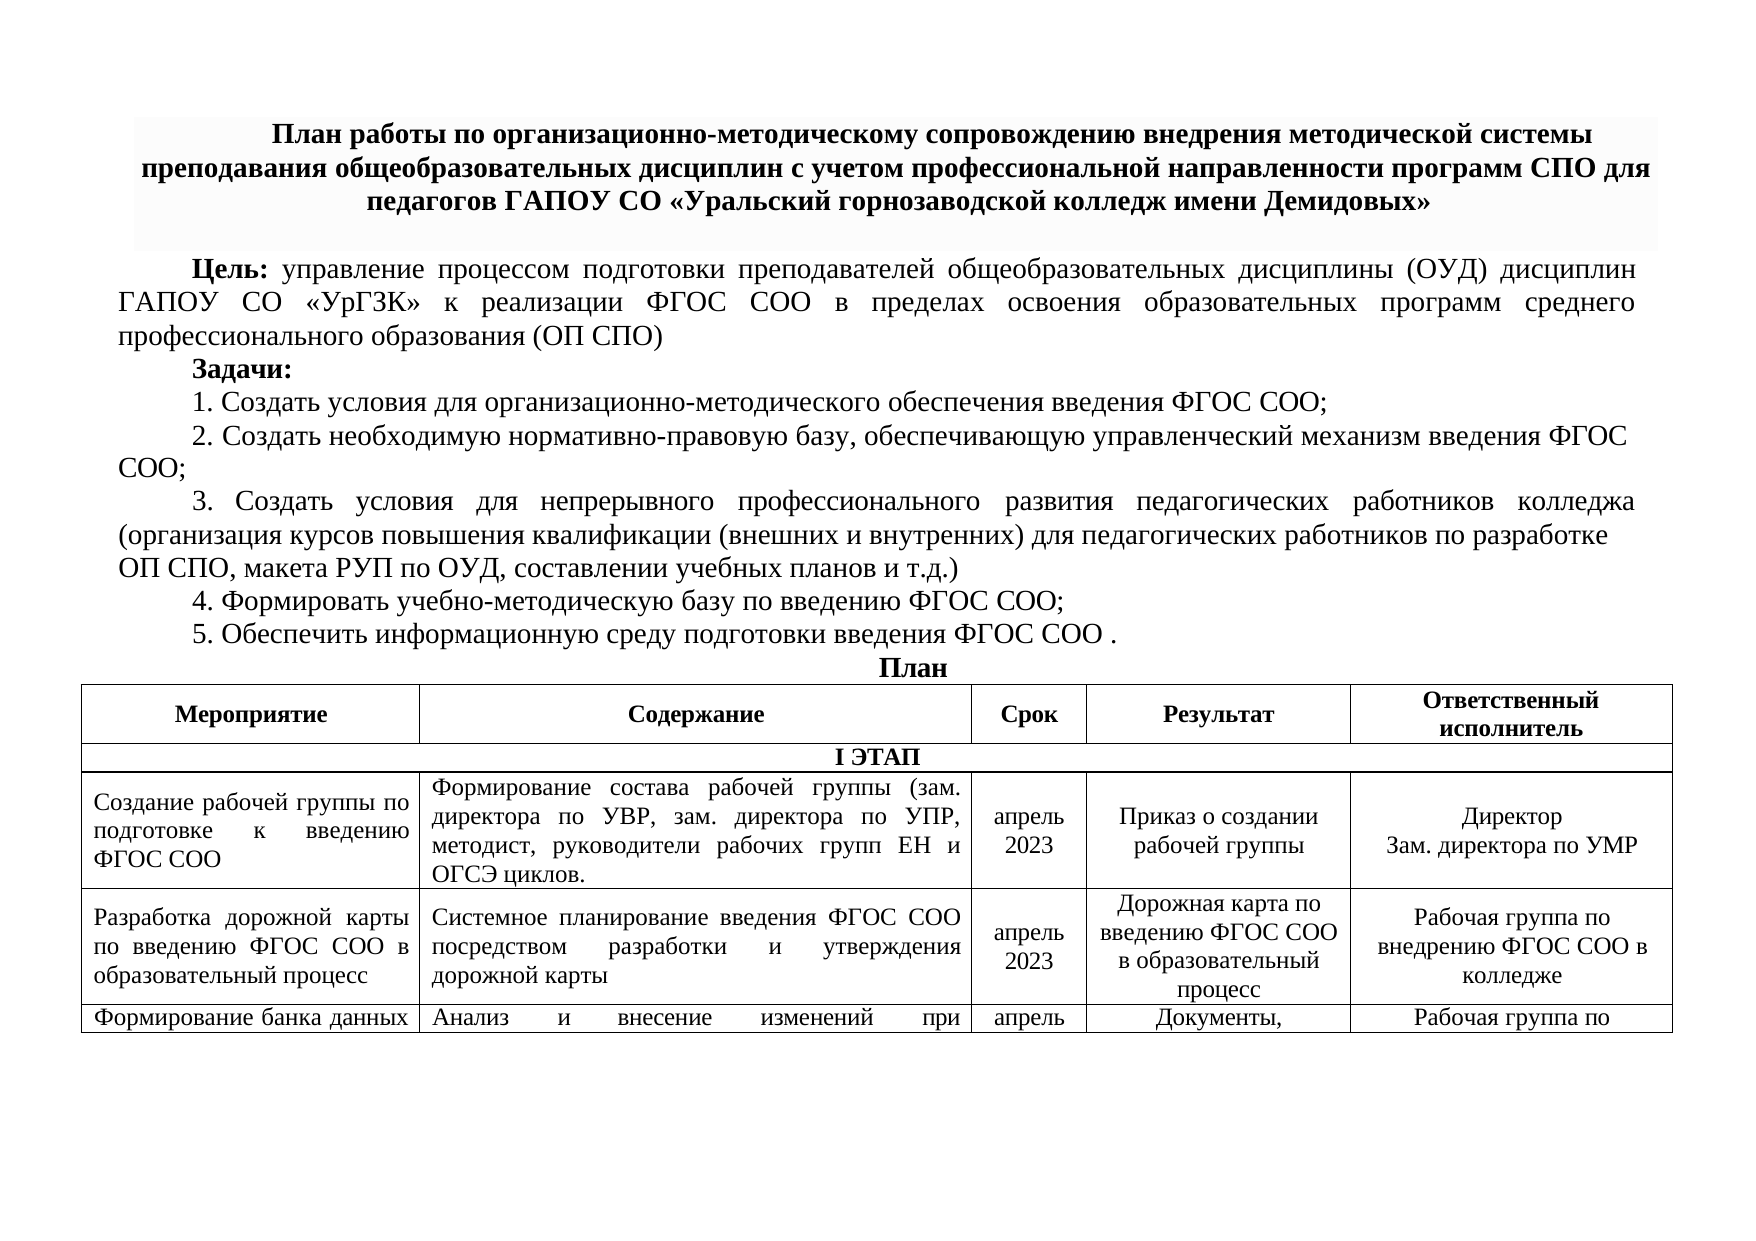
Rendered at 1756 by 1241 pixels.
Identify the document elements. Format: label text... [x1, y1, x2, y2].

list Обеспечить информационную среду подготовки введения ФГОС СОО . [192, 617, 1686, 651]
subtitle Задачи: [192, 352, 1686, 385]
text Цель: управление процессом подготовки преподавателей общеобразовательных дисциплины (ОУД) дисциплин ГАПОУ СО «УрГЗК» к реализации ФГОС СОО в пределах освоения образовательных программ среднего профессионального образования (ОП СПО) [118, 251, 1637, 352]
table_header Срок [972, 685, 1086, 743]
table_cell Рабочая группа по [1351, 1005, 1672, 1032]
subtitle План [878, 651, 1686, 684]
table_cell Анализ и внесение изменений при [420, 1005, 971, 1032]
table_cell I ЭТАП [82, 744, 1672, 771]
table_cell Документы, [1087, 1005, 1350, 1032]
text СОО; [118, 452, 1686, 483]
table_header Содержание [420, 685, 971, 743]
table_cell апрель 2023 [972, 773, 1086, 887]
list Создать условия для непрерывного профессионального развития педагогических работников колледжа [192, 483, 1686, 517]
table_cell Директор Зам. директора по УМР [1351, 773, 1672, 887]
table_cell апрель 2023 [972, 889, 1086, 1003]
list Создать условия для организационно-методического обеспечения введения ФГОС СОО; [192, 385, 1686, 419]
table_cell Дорожная карта по введению ФГОС СОО в образовательный процесс [1087, 889, 1350, 1003]
table_cell апрель [972, 1005, 1086, 1032]
table_cell Системное планирование введения ФГОС СОО посредством разработки и утверждения дорожной карты [420, 889, 971, 1003]
table_cell Создание рабочей группы по подготовке к введению ФГОС СОО [82, 773, 419, 887]
table_cell Приказ о создании рабочей группы [1087, 773, 1350, 887]
table_cell Разработка дорожной карты по введению ФГОС СОО в образовательный процесс [82, 889, 419, 1003]
list Создать необходимую нормативно-правовую базу, обеспечивающую управленческий механизм введения ФГОС [192, 419, 1686, 452]
table_cell Формирование состава рабочей группы (зам. директора по УВР, зам. директора по УПР, методист, руководители рабочих групп ЕН и ОГСЭ циклов. [420, 773, 971, 887]
table_header Ответственный исполнитель [1351, 685, 1672, 743]
text (организация курсов повышения квалификации (внешних и внутренних) для педагогических работников по разработке ОП СПО, макета РУП по ОУД, составлении учебных планов и т.д.) [118, 517, 1649, 584]
list Формировать учебно-методическую базу по введению ФГОС СОО; [192, 584, 1686, 617]
table_cell Формирование банка данных [82, 1005, 419, 1032]
table_header Мероприятие [82, 685, 419, 743]
table_cell Рабочая группа по внедрению ФГОС СОО в колледже [1351, 889, 1672, 1003]
table_header Результат [1087, 685, 1350, 743]
